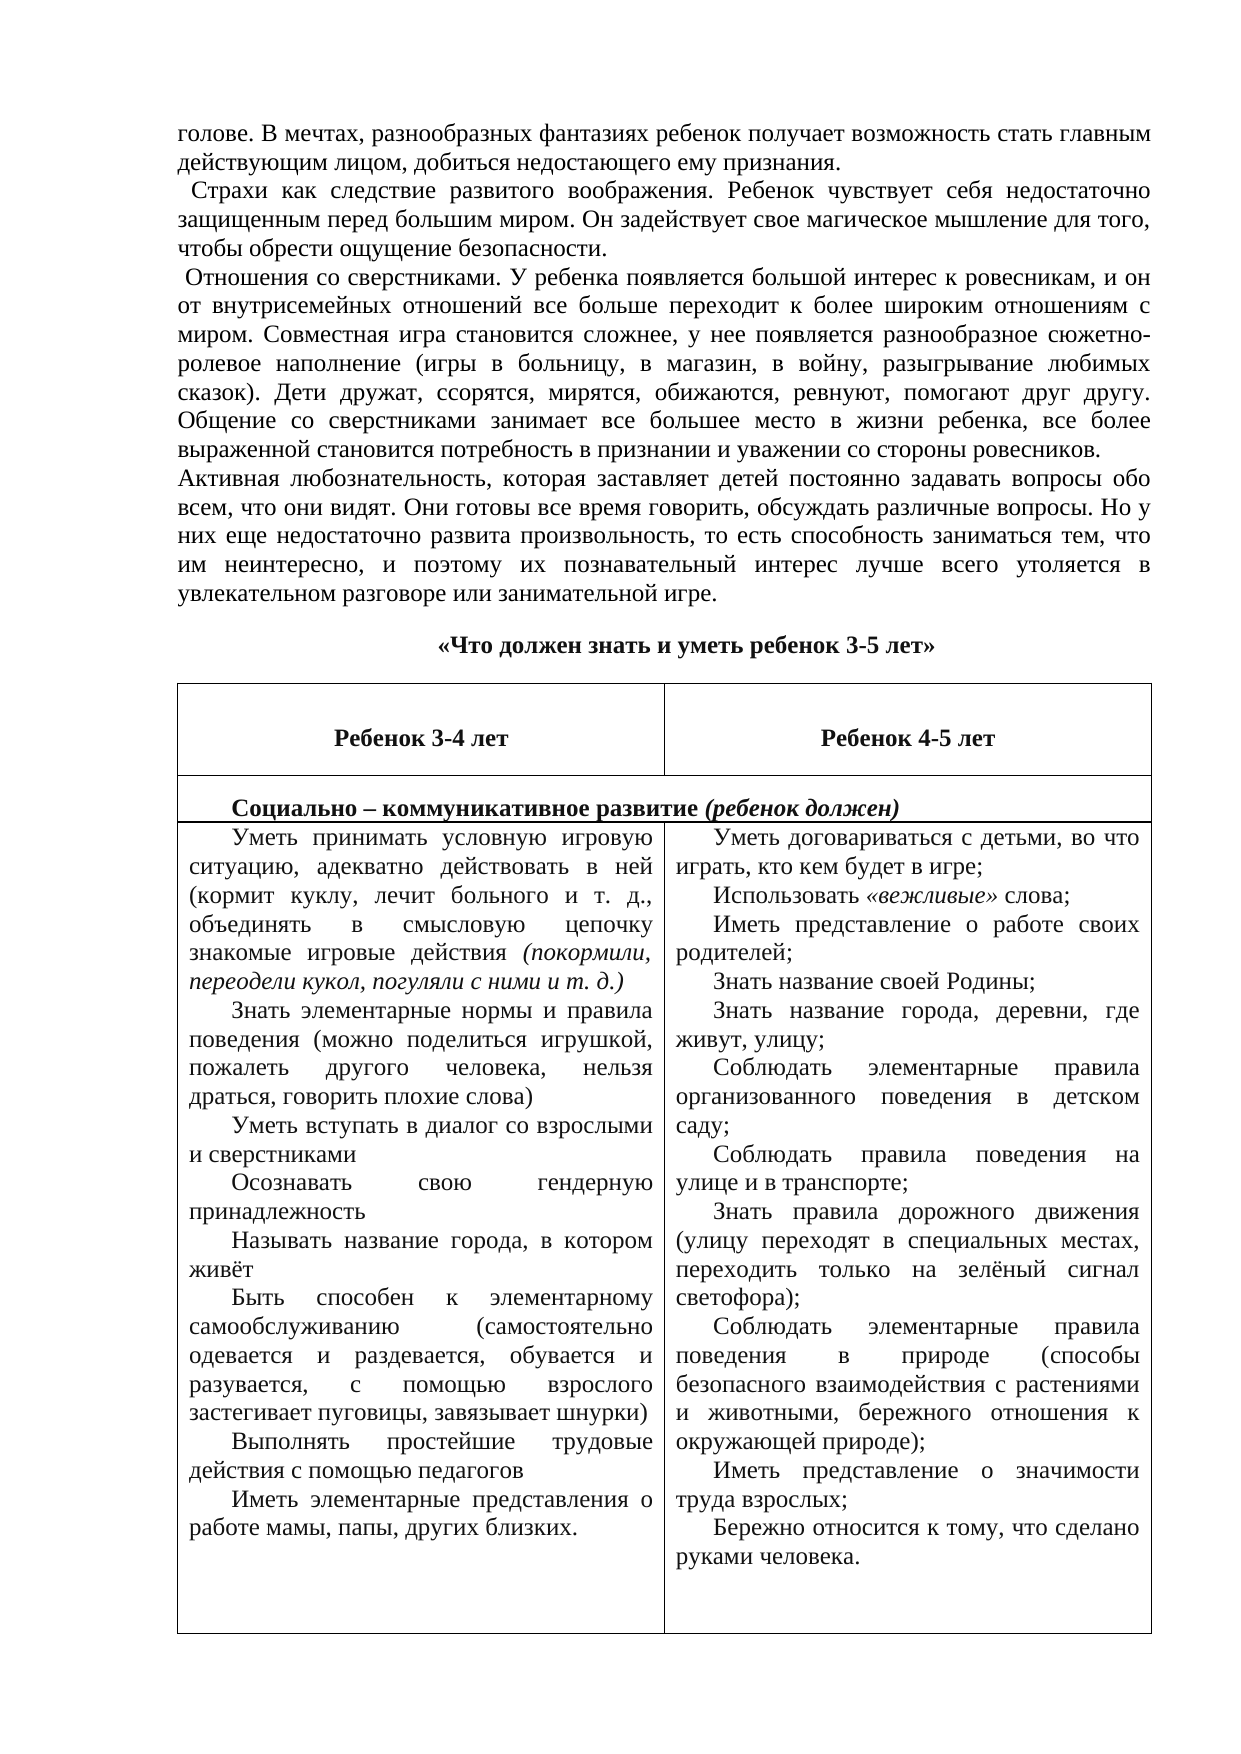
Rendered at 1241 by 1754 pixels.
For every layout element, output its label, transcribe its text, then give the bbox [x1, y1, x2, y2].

text «Что должен знать и уметь ребенок 3-5 лет» [177, 630, 1152, 659]
table_header Ребенок 4-5 лет [665, 684, 1151, 775]
table_cell Социально – коммуникативное развитие (ребенок должен) [178, 776, 1151, 821]
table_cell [178, 823, 664, 1633]
table_header Ребенок 3-4 лет [178, 684, 664, 775]
text Активная любознательность, которая заставляет детей постоянно задавать вопросы обо всем, что они видят. Они готовы все время говорить, обсуждать различные вопросы. Но у них еще недостаточно развита произвольность, то есть способность заниматься тем, что им неинтересно, и поэтому их познавательный интерес лучше всего утоляется в увлекательном разговоре или занимательной игре. [177, 463, 1152, 607]
text Страхи как следствие развитого воображения. Ребенок чувствует себя недостаточно защищенным перед большим миром. Он задействует свое магическое мышление для того, чтобы обрести ощущение безопасности. [177, 176, 1152, 262]
text Отношения со сверстниками. У ребенка появляется большой интерес к ровесникам, и он от внутрисемейных отношений все больше переходит к более широким отношениям с миром. Совместная игра становится сложнее, у нее появляется разнообразное сюжетно-ролевое наполнение (игры в больницу, в магазин, в войну, разыгрывание любимых сказок). Дети дружат, ссорятся, мирятся, обижаются, ревнуют, помогают друг другу. Общение со сверстниками занимает все большее место в жизни ребенка, все более выраженной становится потребность в признании и уважении со стороны ровесников. [177, 262, 1152, 463]
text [177, 118, 1152, 176]
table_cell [665, 823, 1151, 1633]
